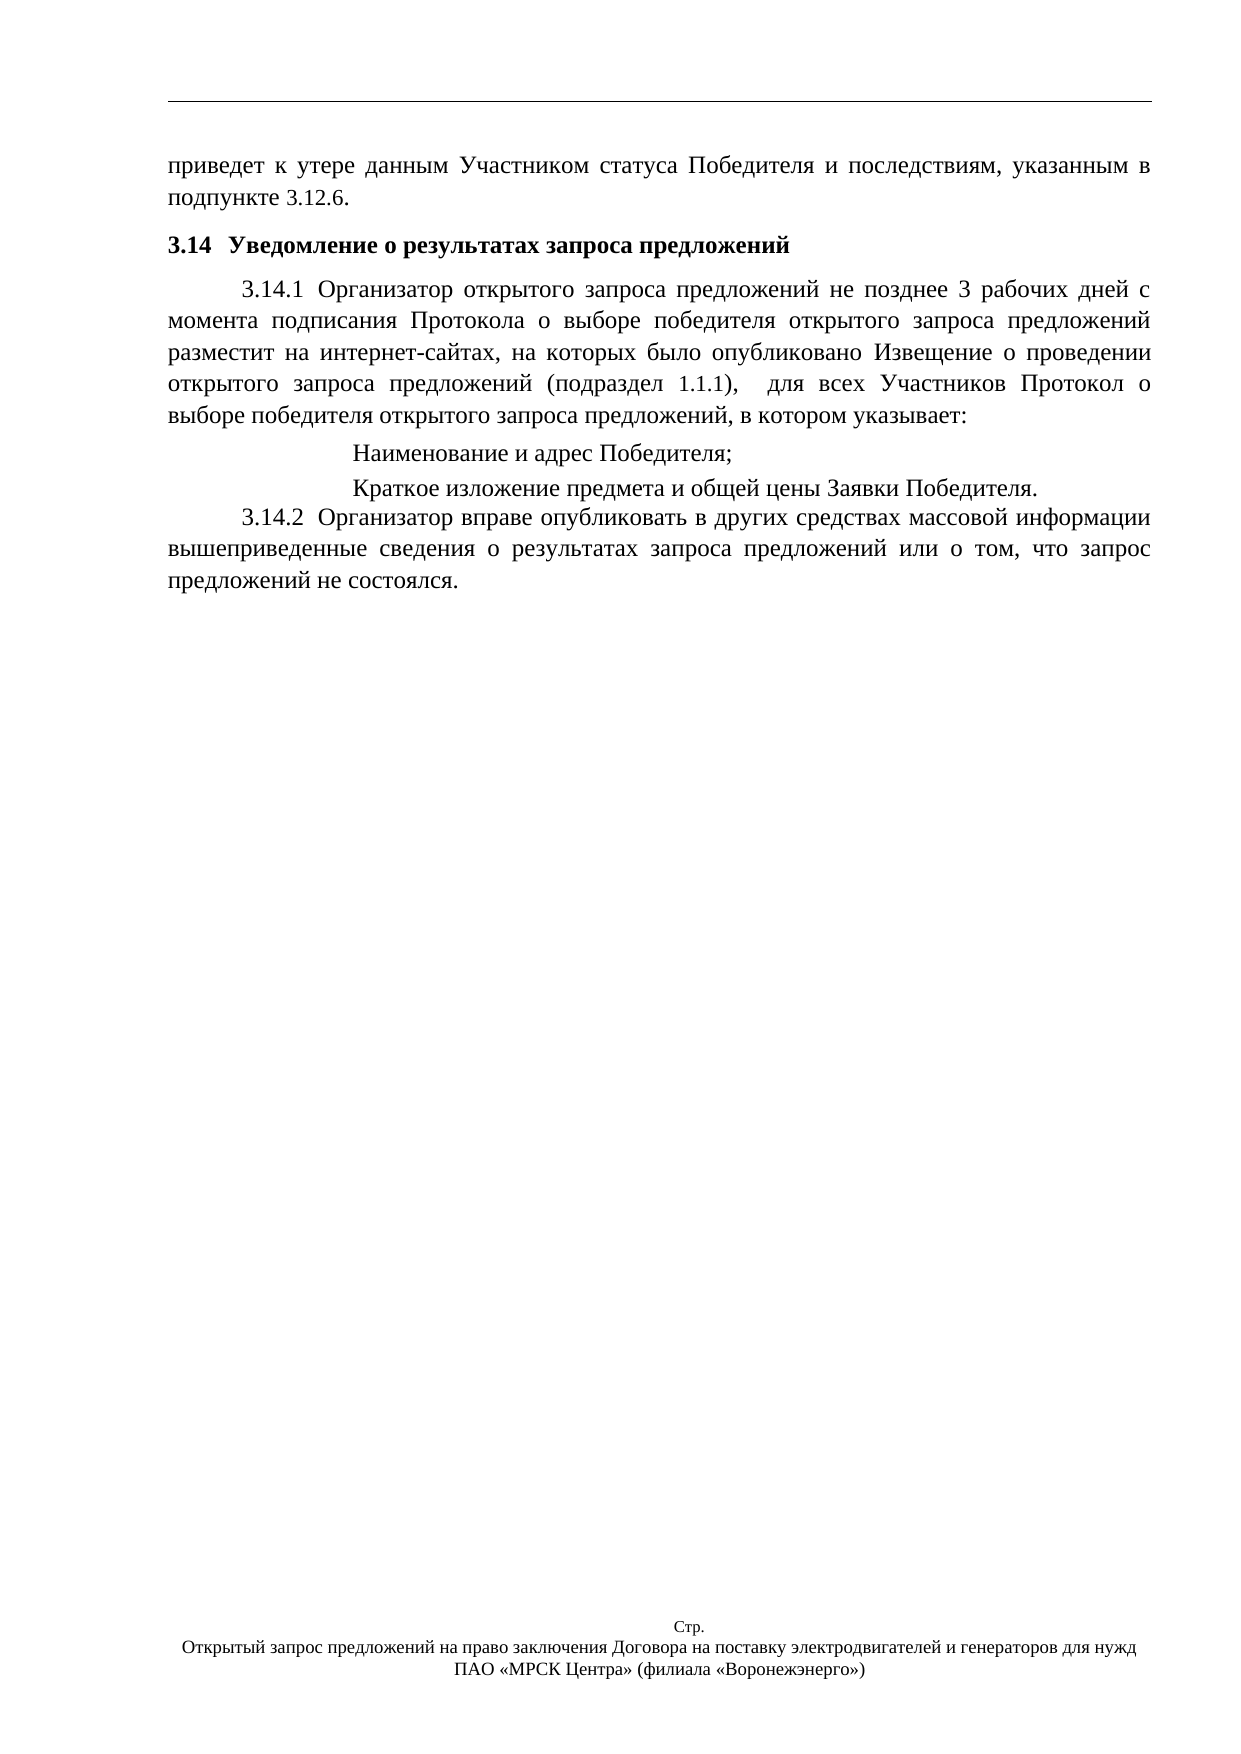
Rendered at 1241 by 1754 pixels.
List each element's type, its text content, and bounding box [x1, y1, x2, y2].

list Наименование и адрес Победителя; [352, 438, 1166, 467]
subtitle Уведомление о результатах запроса предложений [168, 230, 1152, 258]
list Краткое изложение предмета и общей цены Заявки Победителя. [352, 473, 1166, 502]
text 3.14.1 Организатор открытого запроса предложений не позднее 3 рабочих дней с момента подписания Протокола о выборе победителя открытого запроса предложений разместит на интернет-сайтах, на которых было опубликовано Извещение о проведении открытого запроса предложений (подраздел 1.1.1), для всех Участников Протокол о выборе победителя открытого запроса предложений, в котором указывает: [168, 274, 1152, 429]
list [168, 150, 1152, 210]
text 3.14.2 Организатор вправе опубликовать в других средствах массовой информации вышеприведенные сведения о результатах запроса предложений или о том, что запрос предложений не состоялся. [168, 502, 1152, 593]
